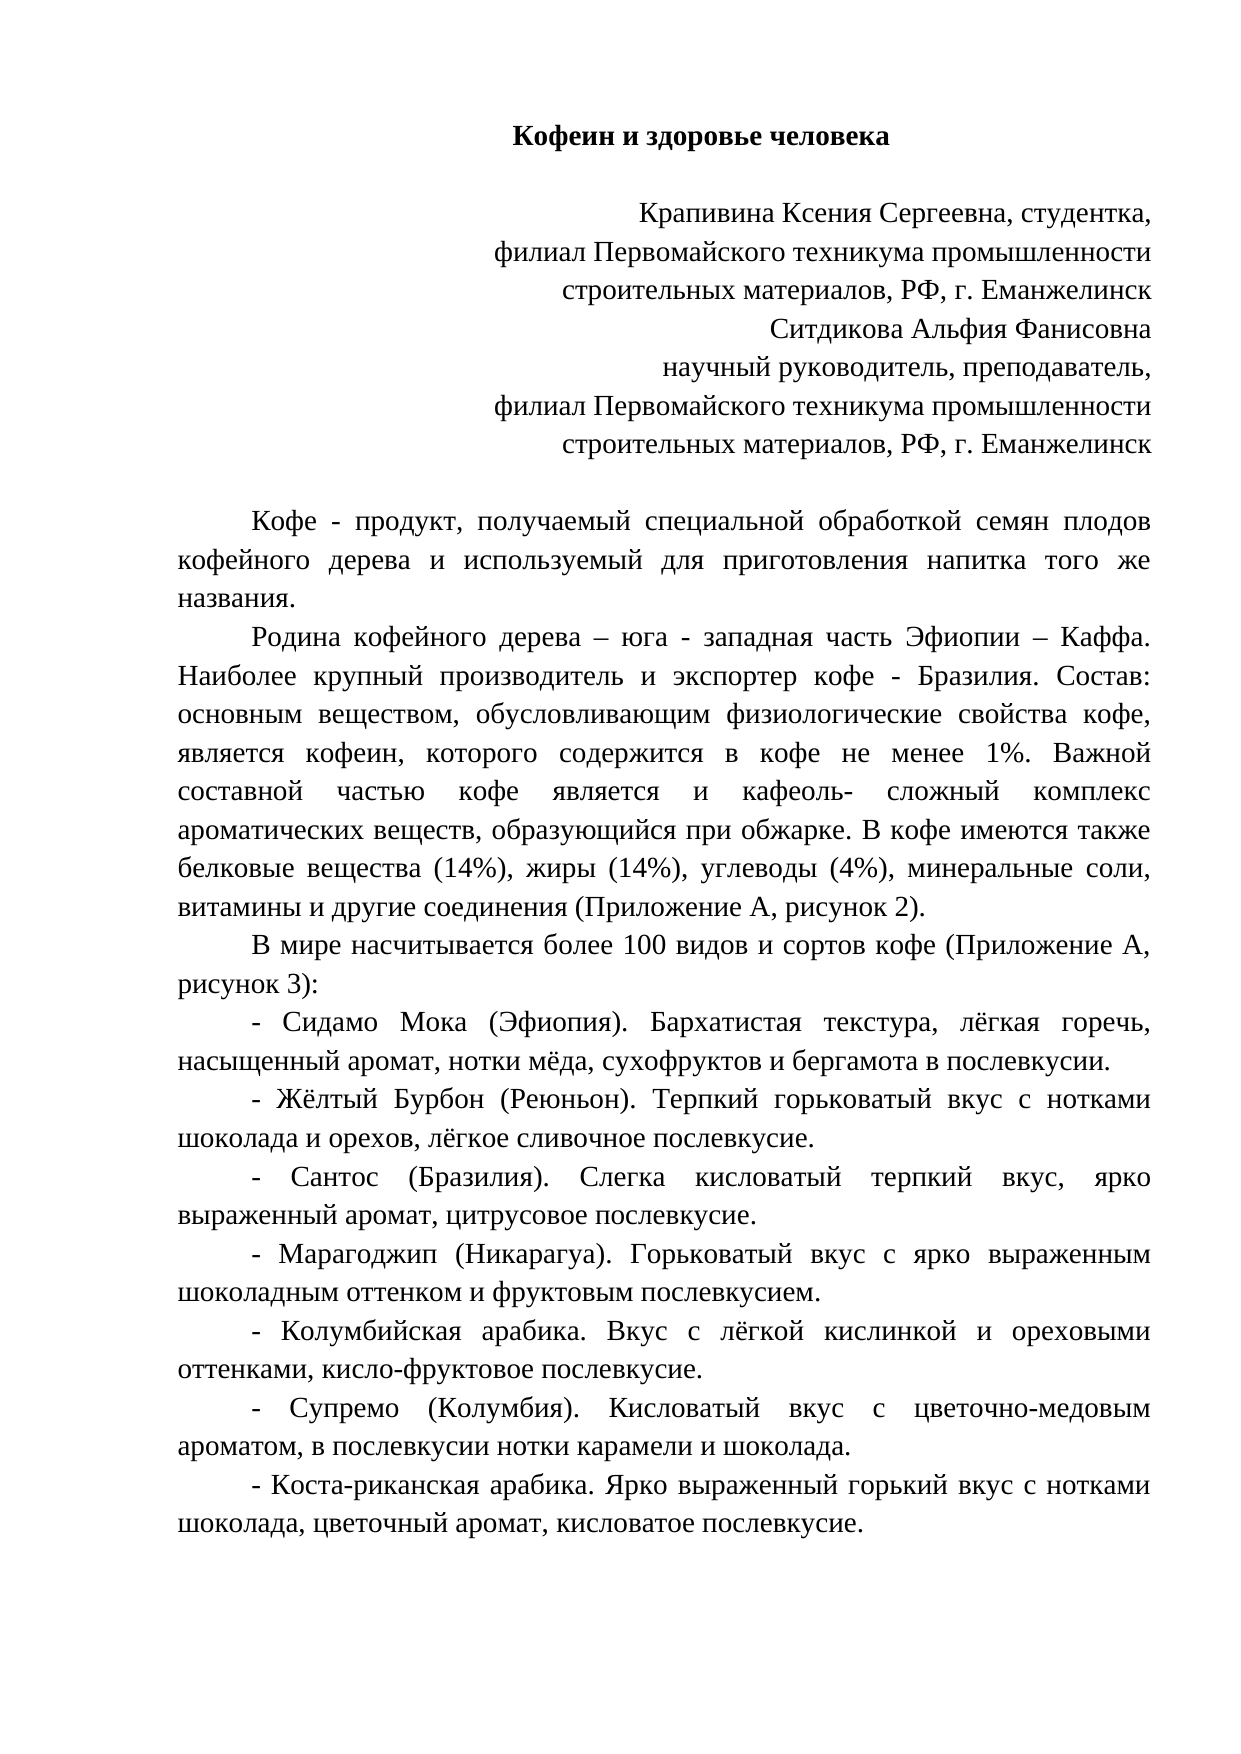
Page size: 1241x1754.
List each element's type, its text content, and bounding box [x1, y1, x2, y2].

text строительных материалов, РФ, г. Еманжелинск [177, 272, 1152, 306]
text Крапивина Ксения Сергеевна, студентка, [177, 195, 1152, 229]
text филиал Первомайского техникума промышленности [177, 234, 1152, 267]
text - Сантос (Бразилия). Слегка кисловатый терпкий вкус, ярко выраженный аромат, цитрусовое послевкусие. [177, 1159, 1152, 1231]
text научный руководитель, преподаватель, [177, 349, 1152, 383]
text - Коста-риканская арабика. Ярко выраженный горький вкус с нотками шоколада, цветочный аромат, кисловатое послевкусие. [177, 1467, 1152, 1539]
text В мире насчитывается более 100 видов и сортов кофе (Приложение А, рисунок 3): [177, 927, 1152, 999]
text - Супремо (Колумбия). Кисловатый вкус с цветочно-медовым ароматом, в послевкусии нотки карамели и шоколада. [177, 1390, 1152, 1462]
text строительных материалов, РФ, г. Еманжелинск [177, 426, 1152, 460]
text Кофе - продукт, получаемый специальной обработкой семян плодов кофейного дерева и используемый для приготовления напитка того же названия. [177, 503, 1152, 614]
text - Жёлтый Бурбон (Реюньон). Терпкий горьковатый вкус с нотками шоколада и орехов, лёгкое сливочное послевкусие. [177, 1082, 1152, 1154]
text Кофеин и здоровье человека [177, 118, 1152, 152]
text Ситдикова Альфия Фанисовна [177, 311, 1152, 344]
text - Марагоджип (Никарагуа). Горьковатый вкус с ярко выраженным шоколадным оттенком и фруктовым послевкусием. [177, 1236, 1152, 1308]
text - Колумбийская арабика. Вкус с лёгкой кислинкой и ореховыми оттенками, кисло-фруктовое послевкусие. [177, 1313, 1152, 1385]
text Родина кофейного дерева – юга - западная часть Эфиопии – Каффа. Наиболее крупный производитель и экспортер кофе - Бразилия. Состав: основным веществом, обусловливающим физиологические свойства кофе, является кофеин, которого содержится в кофе не менее 1%. Важной составной частью кофе является и кафеоль- сложный комплекс ароматических веществ, образующийся при обжарке. В кофе имеются также белковые вещества (14%), жиры (14%), углеводы (4%), минеральные соли, витамины и другие соединения (Приложение А, рисунок 2). [177, 619, 1152, 922]
text - Сидамо Мока (Эфиопия). Бархатистая текстура, лёгкая горечь, насыщенный аромат, нотки мёда, сухофруктов и бергамота в послевкусии. [177, 1004, 1152, 1077]
text филиал Первомайского техникума промышленности [177, 388, 1152, 421]
